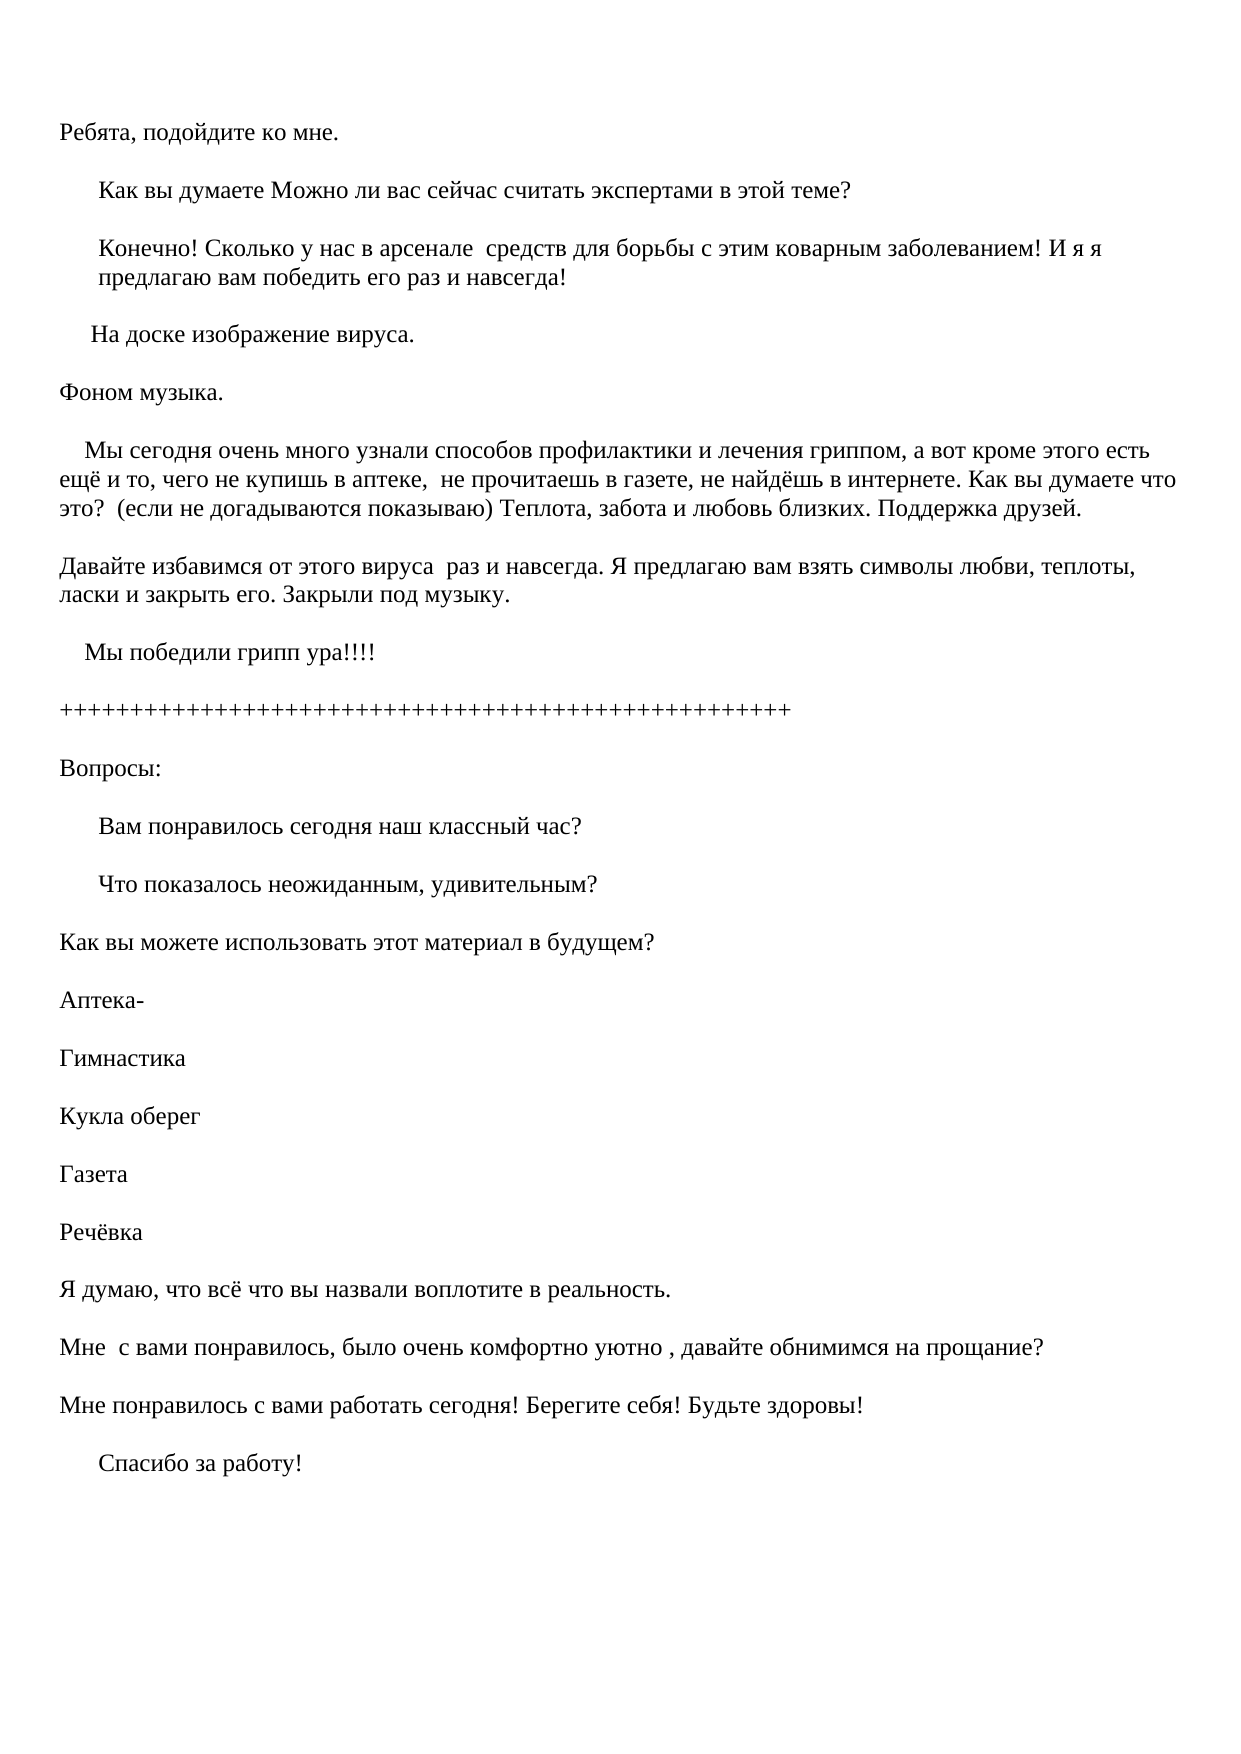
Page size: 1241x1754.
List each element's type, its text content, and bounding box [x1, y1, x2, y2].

text Мне понравилось с вами работать сегодня! Берегите себя! Будьте здоровы! [59, 1390, 1181, 1419]
text Давайте избавимся от этого вируса раз и навсегда. Я предлагаю вам взять символы любви, теплоты, ласки и закрыть его. Закрыли под музыку. [59, 551, 1181, 608]
text Спасибо за работу! [98, 1448, 1181, 1477]
text Речёвка [59, 1217, 1181, 1245]
text Вам понравилось сегодня наш классный час? [98, 811, 1181, 840]
text Конечно! Сколько у нас в арсенале средств для борьбы с этим коварным заболеванием! И я я предлагаю вам победить его раз и навсегда! [98, 233, 1181, 290]
text Мы сегодня очень много узнали способов профилактики и лечения гриппом, а вот кроме этого есть ещё и то, чего не купишь в аптеке, не прочитаешь в газете, не найдёшь в интернете. Как вы думаете что это? (если не догадываются показываю) Теплота, забота и любовь близких. Поддержка друзей. [59, 435, 1181, 522]
text Мне с вами понравилось, было очень комфортно уютно , давайте обнимимся на прощание? [59, 1332, 1181, 1361]
text Я думаю, что всё что вы назвали воплотите в реальность. [59, 1274, 1181, 1303]
text Гимнастика [59, 1043, 1181, 1072]
text Аптека- [59, 985, 1181, 1014]
text Газета [59, 1159, 1181, 1187]
text Вопросы: [59, 753, 1181, 782]
text ++++++++++++++++++++++++++++++++++++++++++++++++++++ [59, 695, 1181, 724]
text Мы победили грипп ура!!!! [59, 637, 1181, 666]
text Как вы можете использовать этот материал в будущем? [59, 927, 1181, 956]
text Ребята, подойдите ко мне. [59, 117, 1181, 146]
text Фоном музыка. [59, 377, 1181, 406]
text Что показалось неожиданным, удивительным? [98, 869, 1181, 898]
text На доске изображение вируса. [59, 319, 1181, 348]
text Кукла оберег [59, 1101, 1181, 1129]
text Как вы думаете Можно ли вас сейчас считать экспертами в этой теме? [98, 175, 1181, 204]
